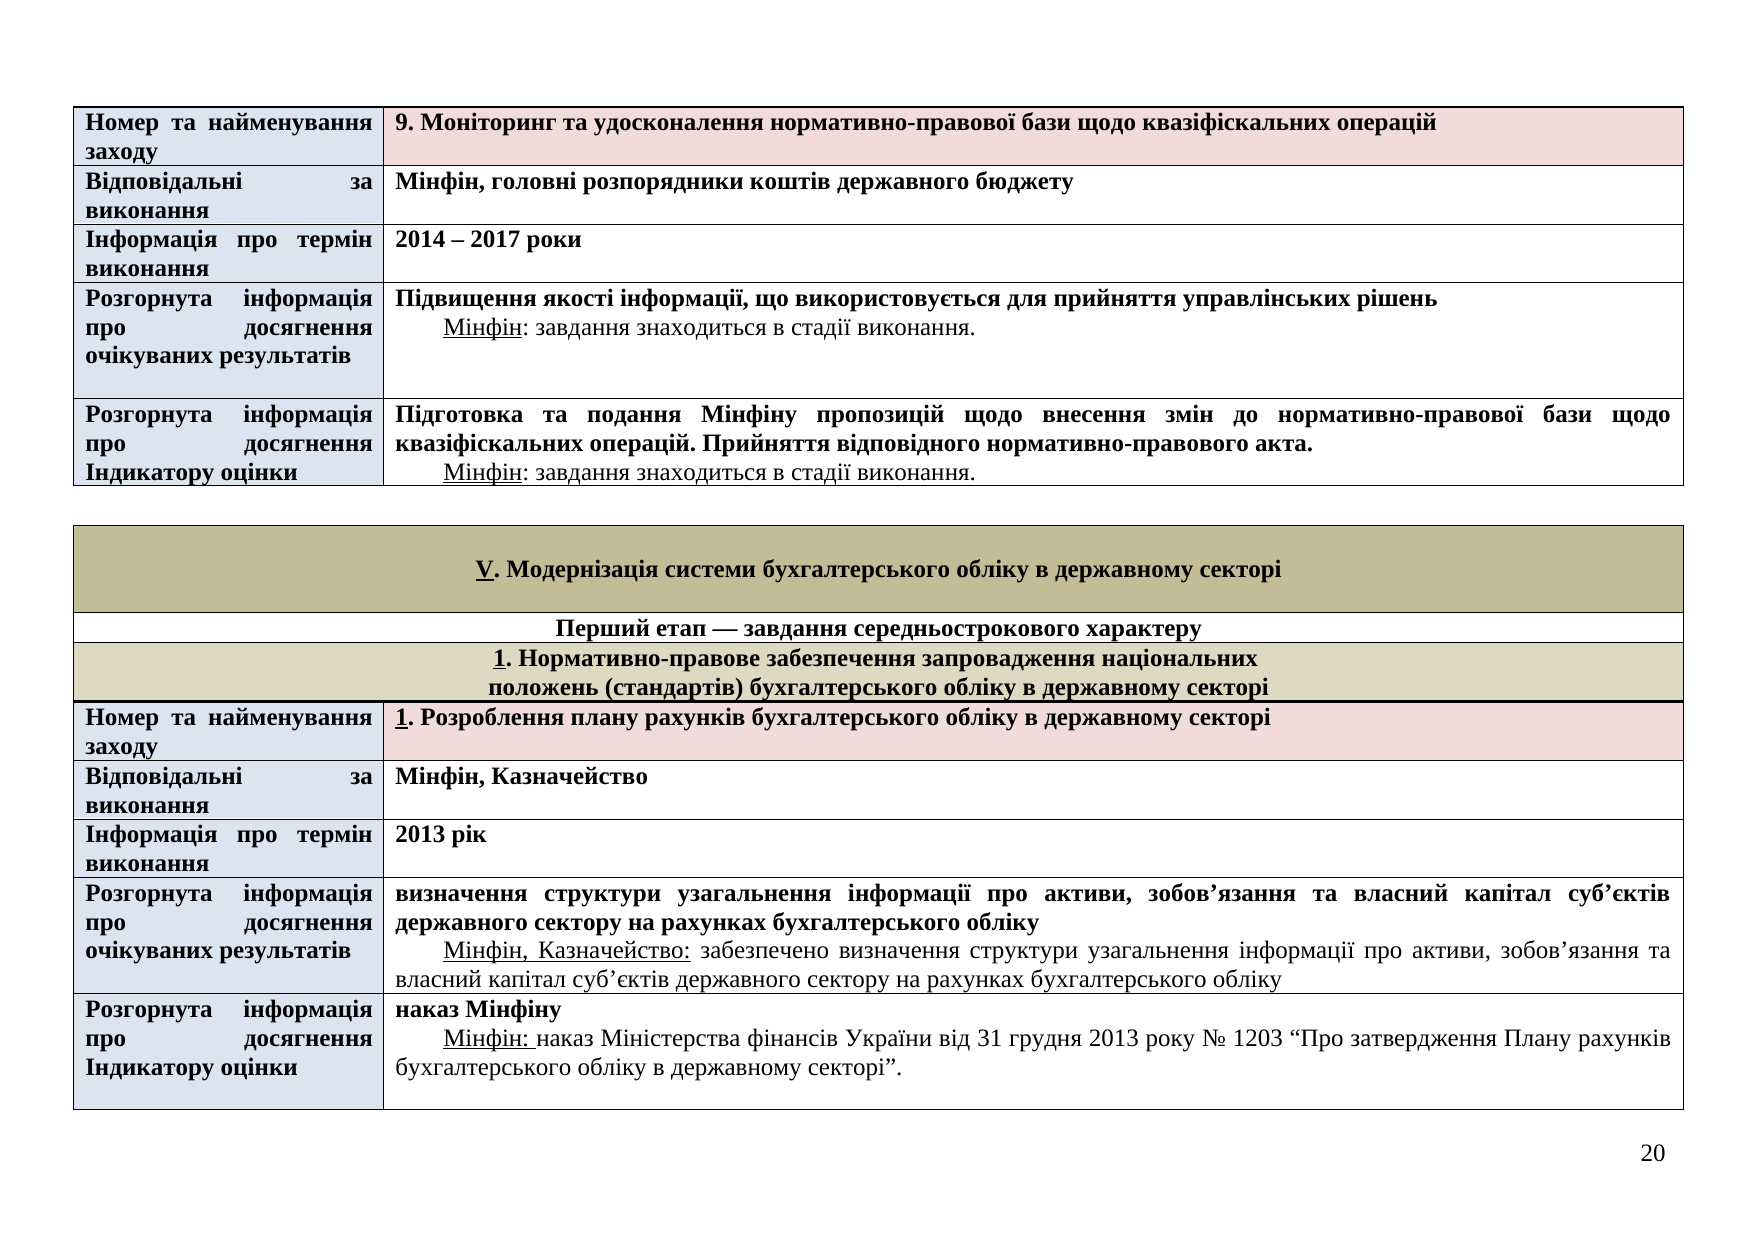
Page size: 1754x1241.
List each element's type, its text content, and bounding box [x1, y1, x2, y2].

table_cell Інформація про термін виконання [74, 225, 383, 282]
table_cell Підготовка та подання Мінфіну пропозицій щодо внесення змін до нормативно-правової бази щодо квазіфіскальних операцій. Прийняття відповідного нормативно-правового акта. Мінфін: завдання знаходиться в стадії виконання. [384, 399, 1683, 485]
table_header Номер та найменування заходу [74, 703, 383, 760]
table_cell Розгорнута інформація про досягнення очікуваних результатів [74, 283, 383, 398]
table_cell Підвищення якості інформації, що використовується для прийняття управлінських рішень Мінфін: завдання знаходиться в стадії виконання. [384, 283, 1683, 398]
table_cell Мінфін, Казначейство [384, 761, 1683, 818]
table_cell Мінфін, головні розпорядники коштів державного бюджету [384, 166, 1683, 223]
table_cell Відповідальні за виконання [74, 761, 383, 818]
table_header Номер та найменування заходу [74, 108, 383, 165]
table_cell 1. Нормативно-правове забезпечення запровадження національних положень (стандартів) бухгалтерського обліку в державному секторі [74, 643, 1683, 700]
table_cell Розгорнута інформація про досягнення очікуваних результатів [74, 878, 383, 993]
table_cell Відповідальні за виконання [74, 166, 383, 223]
table_header 1. Розроблення плану рахунків бухгалтерського обліку в державному секторі [384, 703, 1683, 760]
table_cell 2013 рік [384, 820, 1683, 877]
table_cell 2014 – 2017 роки [384, 225, 1683, 282]
table_header V. Модернізація системи бухгалтерського обліку в державному секторі [74, 526, 1683, 612]
table_cell Розгорнута інформація про досягнення Індикатору оцінки [74, 994, 383, 1109]
table_header 9. Моніторинг та удосконалення нормативно-правової бази щодо квазіфіскальних операцій [384, 108, 1683, 165]
table_cell наказ Мінфіну Мінфін: наказ Міністерства фінансів України від 31 грудня 2013 року № 1203 “Про затвердження Плану рахунків бухгалтерського обліку в державному секторі”. [384, 994, 1683, 1109]
table_cell Інформація про термін виконання [74, 820, 383, 877]
table_cell Розгорнута інформація про досягнення Індикатору оцінки [74, 399, 383, 485]
table_cell визначення структури узагальнення інформації про активи, зобов’язання та власний капітал суб’єктів державного сектору на рахунках бухгалтерського обліку Мінфін, Казначейство: забезпечено визначення структури узагальнення інформації про активи, зобов’язання та власний капітал суб’єктів державного сектору на рахунках бухгалтерського обліку [384, 878, 1683, 993]
table_cell Перший етап — завдання середньострокового характеру [74, 613, 1683, 642]
